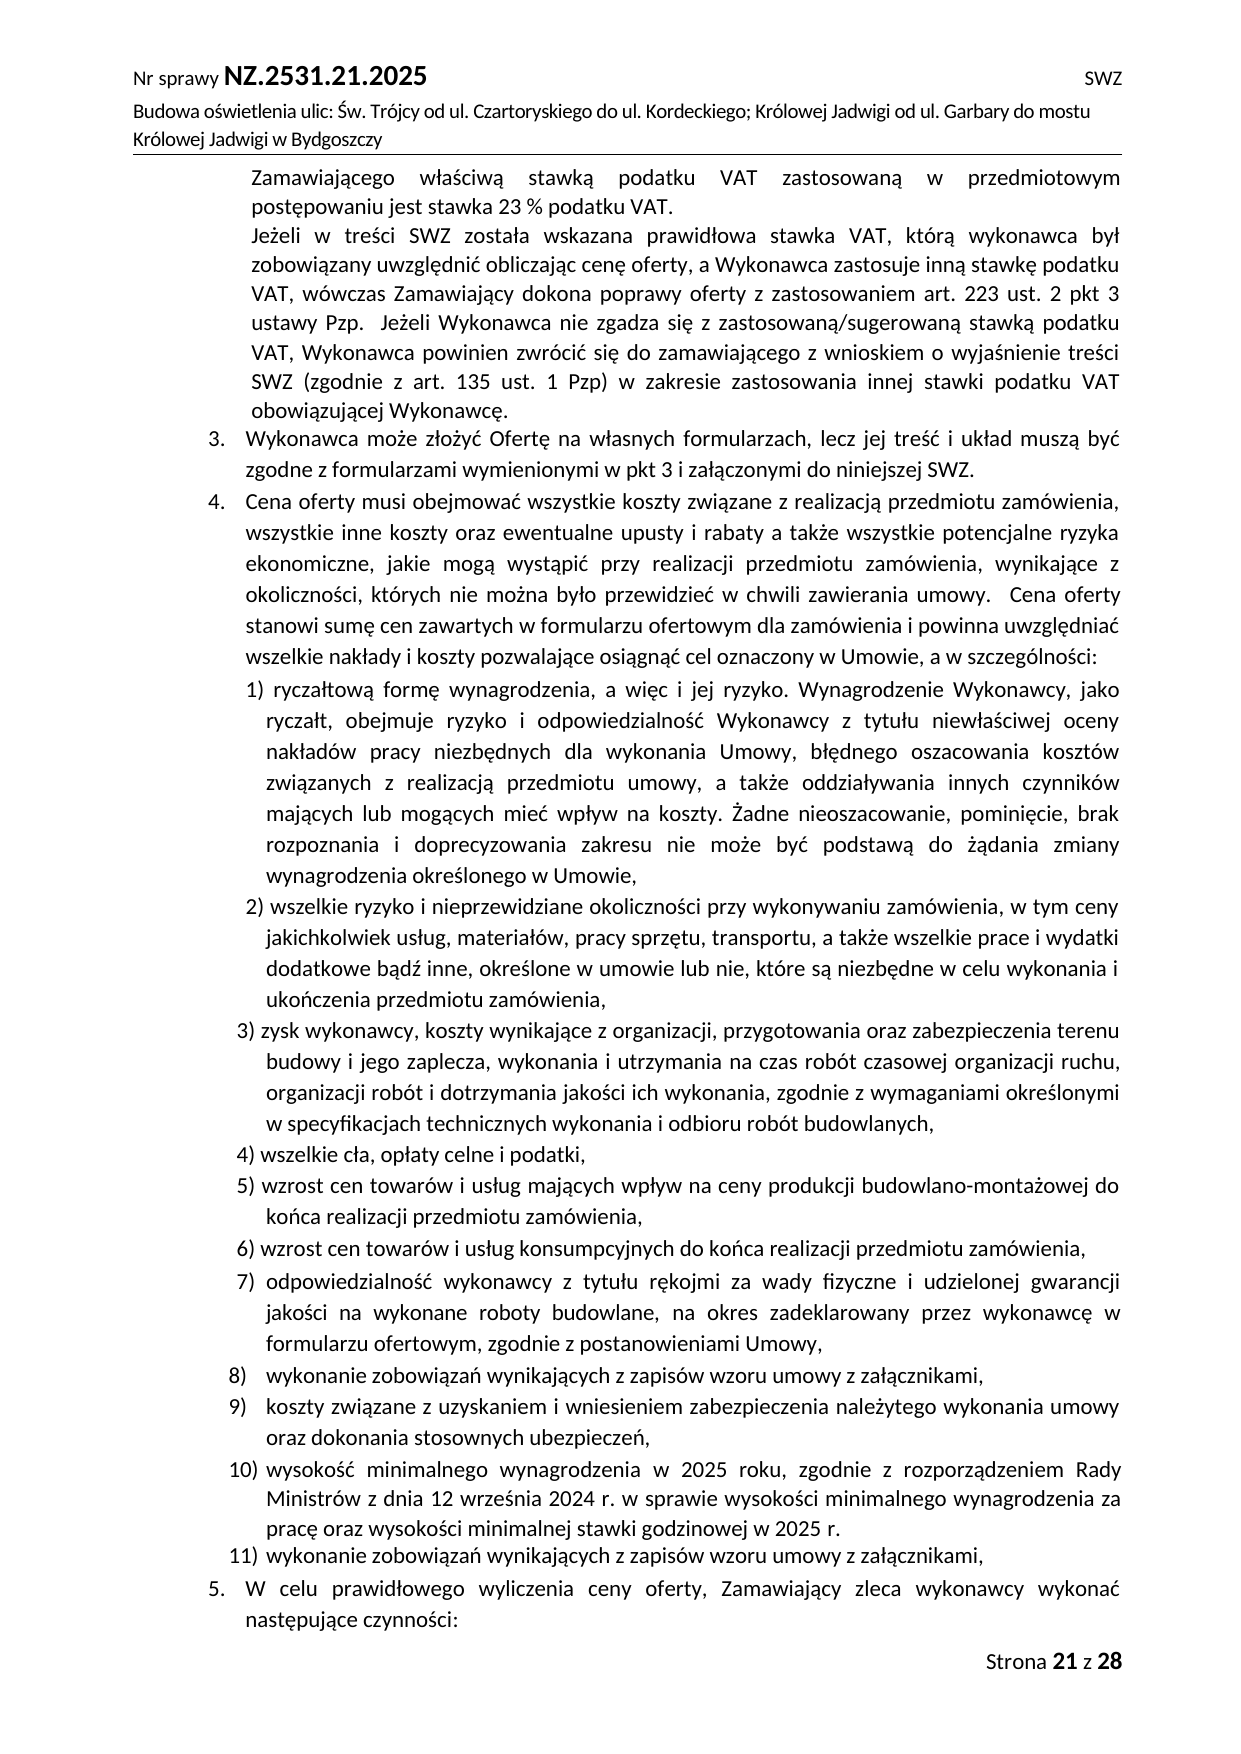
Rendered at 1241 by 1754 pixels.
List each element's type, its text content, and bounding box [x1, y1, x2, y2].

list Cena oferty musi obejmować wszystkie koszty związane z realizacją przedmiotu zamówienia, wszystkie inne koszty oraz ewentualne upusty i rabaty a także wszystkie potencjalne ryzyka ekonomiczne, jakie mogą wystąpić przy realizacji przedmiotu zamówienia, wynikające z okoliczności, których nie można było przewidzieć w chwili zawierania umowy. Cena oferty stanowi sumę cen zawartych w formularzu ofertowym dla zamówienia i powinna uwzględniać wszelkie nakłady i koszty pozwalające osiągnąć cel oznaczony w Umowie, a w szczególności: [208, 487, 1121, 671]
list wysokość minimalnego wynagrodzenia w 2025 roku, zgodnie z rozporządzeniem Rady Ministrów z dnia 12 września 2024 r. w sprawie wysokości minimalnego wynagrodzenia za pracę oraz wysokości minimalnej stawki godzinowej w 2025 r. [228, 1454, 1122, 1542]
text 6) wzrost cen towarów i usług konsumpcyjnych do końca realizacji przedmiotu zamówienia, [236, 1234, 1121, 1263]
text 3) zysk wykonawcy, koszty wynikające z organizacji, przygotowania oraz zabezpieczenia terenu budowy i jego zaplecza, wykonania i utrzymania na czas robót czasowej organizacji ruchu, organizacji robót i dotrzymania jakości ich wykonania, zgodnie z wymaganiami określonymi w specyfikacjach technicznych wykonania i odbioru robót budowlanych, [236, 1016, 1122, 1137]
list wykonanie zobowiązań wynikających z zapisów wzoru umowy z załącznikami, [228, 1542, 1122, 1570]
text 5) wzrost cen towarów i usług mających wpływ na ceny produkcji budowlano-montażowej do końca realizacji przedmiotu zamówienia, [236, 1171, 1121, 1230]
list odpowiedzialność wykonawcy z tytułu rękojmi za wady fizyczne i udzielonej gwarancji jakości na wykonane roboty budowlane, na okres zadeklarowany przez wykonawcę w formularzu ofertowym, zgodnie z postanowieniami Umowy, [236, 1267, 1122, 1357]
text 2) wszelkie ryzyko i nieprzewidziane okoliczności przy wykonywaniu zamówienia, w tym ceny jakichkolwiek usług, materiałów, pracy sprzętu, transportu, a także wszelkie prace i wydatki dodatkowe bądź inne, określone w umowie lub nie, które są niezbędne w celu wykonania i ukończenia przedmiotu zamówienia, [245, 892, 1121, 1013]
list W celu prawidłowego wyliczenia ceny oferty, Zamawiający zleca wykonawcy wykonać następujące czynności: [208, 1574, 1122, 1633]
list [251, 162, 1122, 220]
text 1) ryczałtową formę wynagrodzenia, a więc i jej ryzyko. Wynagrodzenie Wykonawcy, jako ryczałt, obejmuje ryzyko i odpowiedzialność Wykonawcy z tytułu niewłaściwej oceny nakładów pracy niezbędnych dla wykonania Umowy, błędnego oszacowania kosztów związanych z realizacją przedmiotu umowy, a także oddziaływania innych czynników mających lub mogących mieć wpływ na koszty. Żadne nieoszacowanie, pominięcie, brak rozpoznania i doprecyzowania zakresu nie może być podstawą do żądania zmiany wynagrodzenia określonego w Umowie, [245, 675, 1121, 889]
list wykonanie zobowiązań wynikających z zapisów wzoru umowy z załącznikami, [228, 1361, 1121, 1389]
text 4) wszelkie cła, opłaty celne i podatki, [192, 1140, 1121, 1168]
list Wykonawca może złożyć Ofertę na własnych formularzach, lecz jej treść i układ muszą być zgodne z formularzami wymienionymi w pkt 3 i załączonymi do niniejszej SWZ. [208, 424, 1121, 483]
list koszty związane z uzyskaniem i wniesieniem zabezpieczenia należytego wykonania umowy oraz dokonania stosownych ubezpieczeń, [228, 1392, 1121, 1451]
list Jeżeli w treści SWZ została wskazana prawidłowa stawka VAT, którą wykonawca był zobowiązany uwzględnić obliczając cenę oferty, a Wykonawca zastosuje inną stawkę podatku VAT, wówczas Zamawiający dokona poprawy oferty z zastosowaniem art. 223 ust. 2 pkt 3 ustawy Pzp. Jeżeli Wykonawca nie zgadza się z zastosowaną/sugerowaną stawką podatku VAT, Wykonawca powinien zwrócić się do zamawiającego z wnioskiem o wyjaśnienie treści SWZ (zgodnie z art. 135 ust. 1 Pzp) w zakresie zastosowania innej stawki podatku VAT obowiązującej Wykonawcę. [251, 220, 1121, 424]
